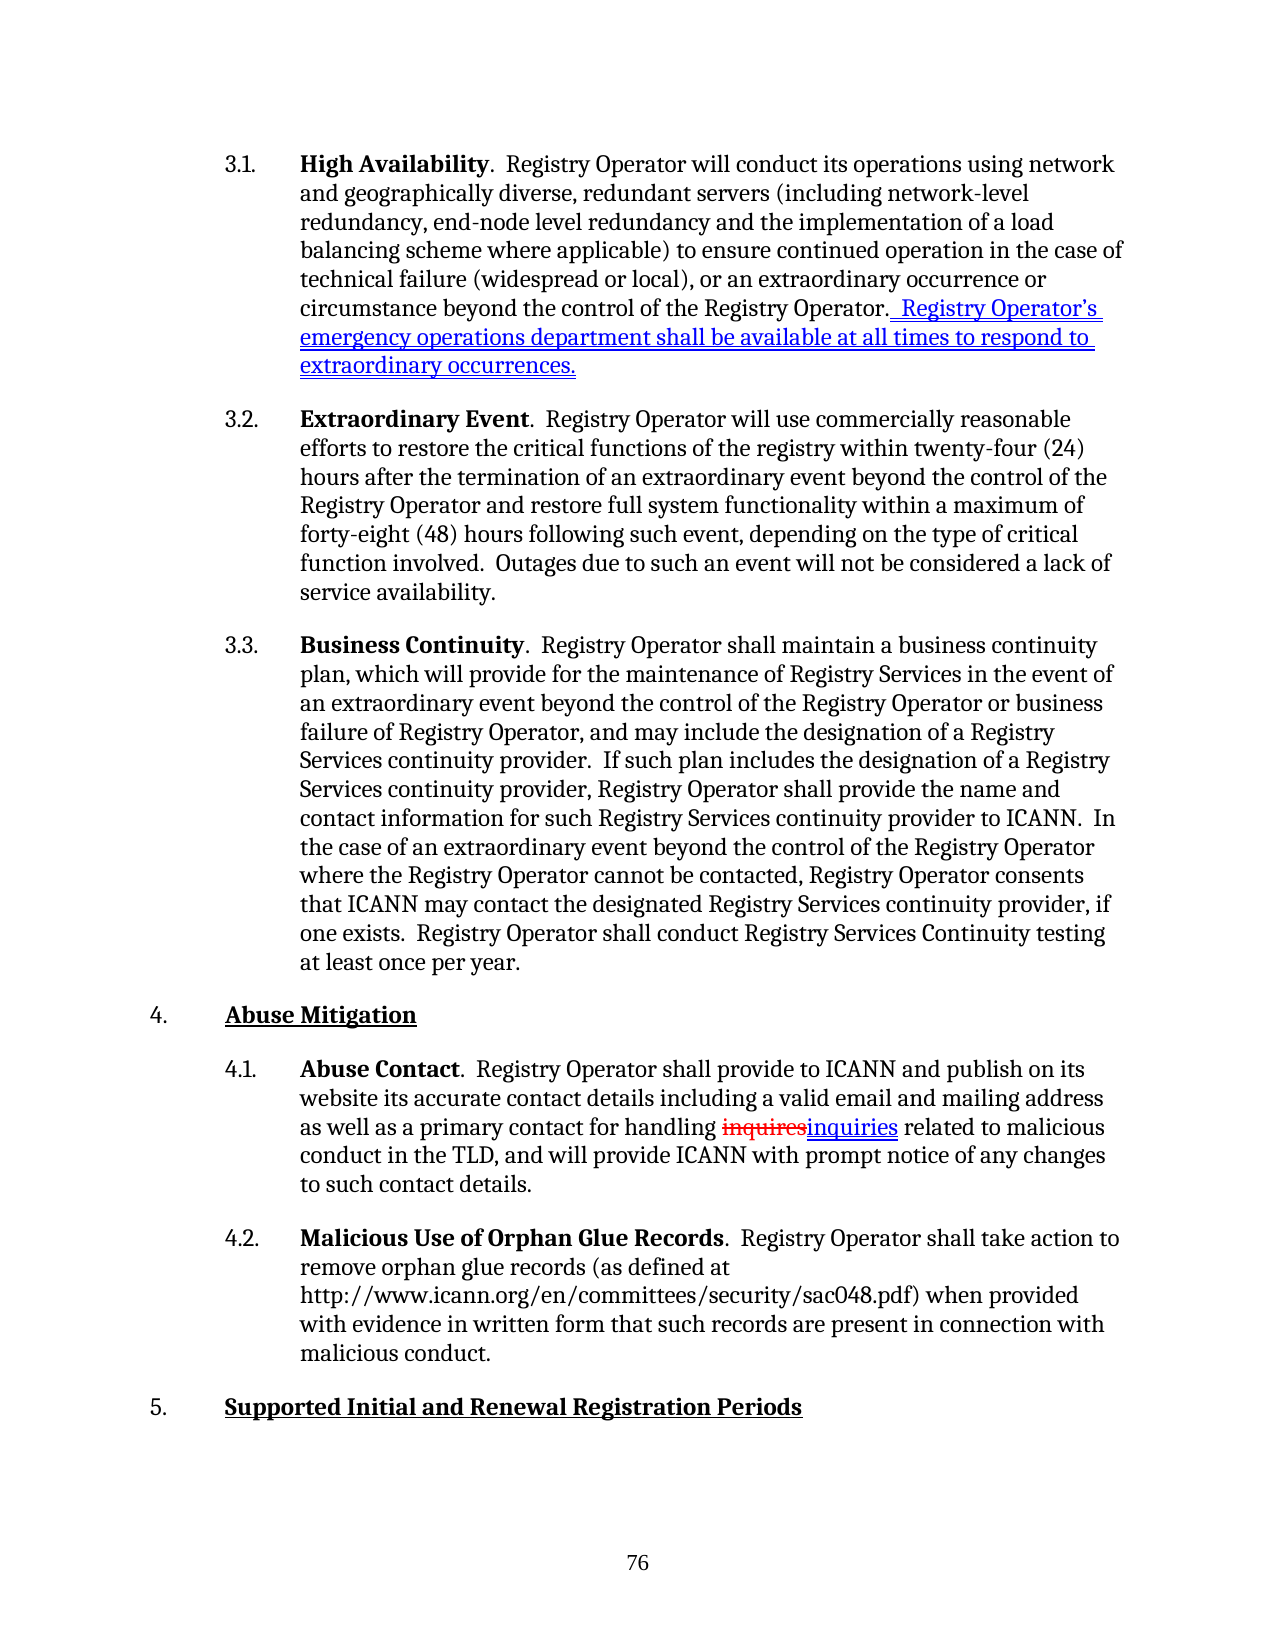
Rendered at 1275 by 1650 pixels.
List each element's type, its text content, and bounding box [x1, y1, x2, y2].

text High Availability. Registry Operator will conduct its operations using network and geographically diverse, redundant servers (including network-level redundancy, end-node level redundancy and the implementation of a load balancing scheme where applicable) to ensure continued operation in the case of technical failure (widespread or local), or an extraordinary occurrence or circumstance beyond the control of the Registry Operator. Registry Operator’s emergency operations department shall be available at all times to respond to extraordinary occurrences. [225, 150, 1125, 380]
text Abuse Mitigation [150, 1001, 1125, 1030]
text Business Continuity. Registry Operator shall maintain a business continuity plan, which will provide for the maintenance of Registry Services in the event of an extraordinary event beyond the control of the Registry Operator or business failure of Registry Operator, and may include the designation of a Registry Services continuity provider. If such plan includes the designation of a Registry Services continuity provider, Registry Operator shall provide the name and contact information for such Registry Services continuity provider to ICANN. In the case of an extraordinary event beyond the control of the Registry Operator where the Registry Operator cannot be contacted, Registry Operator consents that ICANN may contact the designated Registry Services continuity provider, if one exists. Registry Operator shall conduct Registry Services Continuity testing at least once per year. [225, 631, 1125, 976]
text Supported Initial and Renewal Registration Periods [150, 1392, 1125, 1421]
text Extraordinary Event. Registry Operator will use commercially reasonable efforts to restore the critical functions of the registry within twenty-four (24) hours after the termination of an extraordinary event beyond the control of the Registry Operator and restore full system functionality within a maximum of forty-eight (48) hours following such event, depending on the type of critical function involved. Outages due to such an event will not be considered a lack of service availability. [225, 405, 1125, 606]
text Malicious Use of Orphan Glue Records. Registry Operator shall take action to remove orphan glue records (as defined at http://www.icann.org/en/committees/security/sac048.pdf) when provided with evidence in written form that such records are present in connection with malicious conduct. [225, 1224, 1125, 1367]
text Abuse Contact. Registry Operator shall provide to ICANN and publish on its website its accurate contact details including a valid email and mailing address as well as a primary contact for handling inquiresinquiries related to malicious conduct in the TLD, and will provide ICANN with prompt notice of any changes to such contact details. [225, 1055, 1125, 1199]
